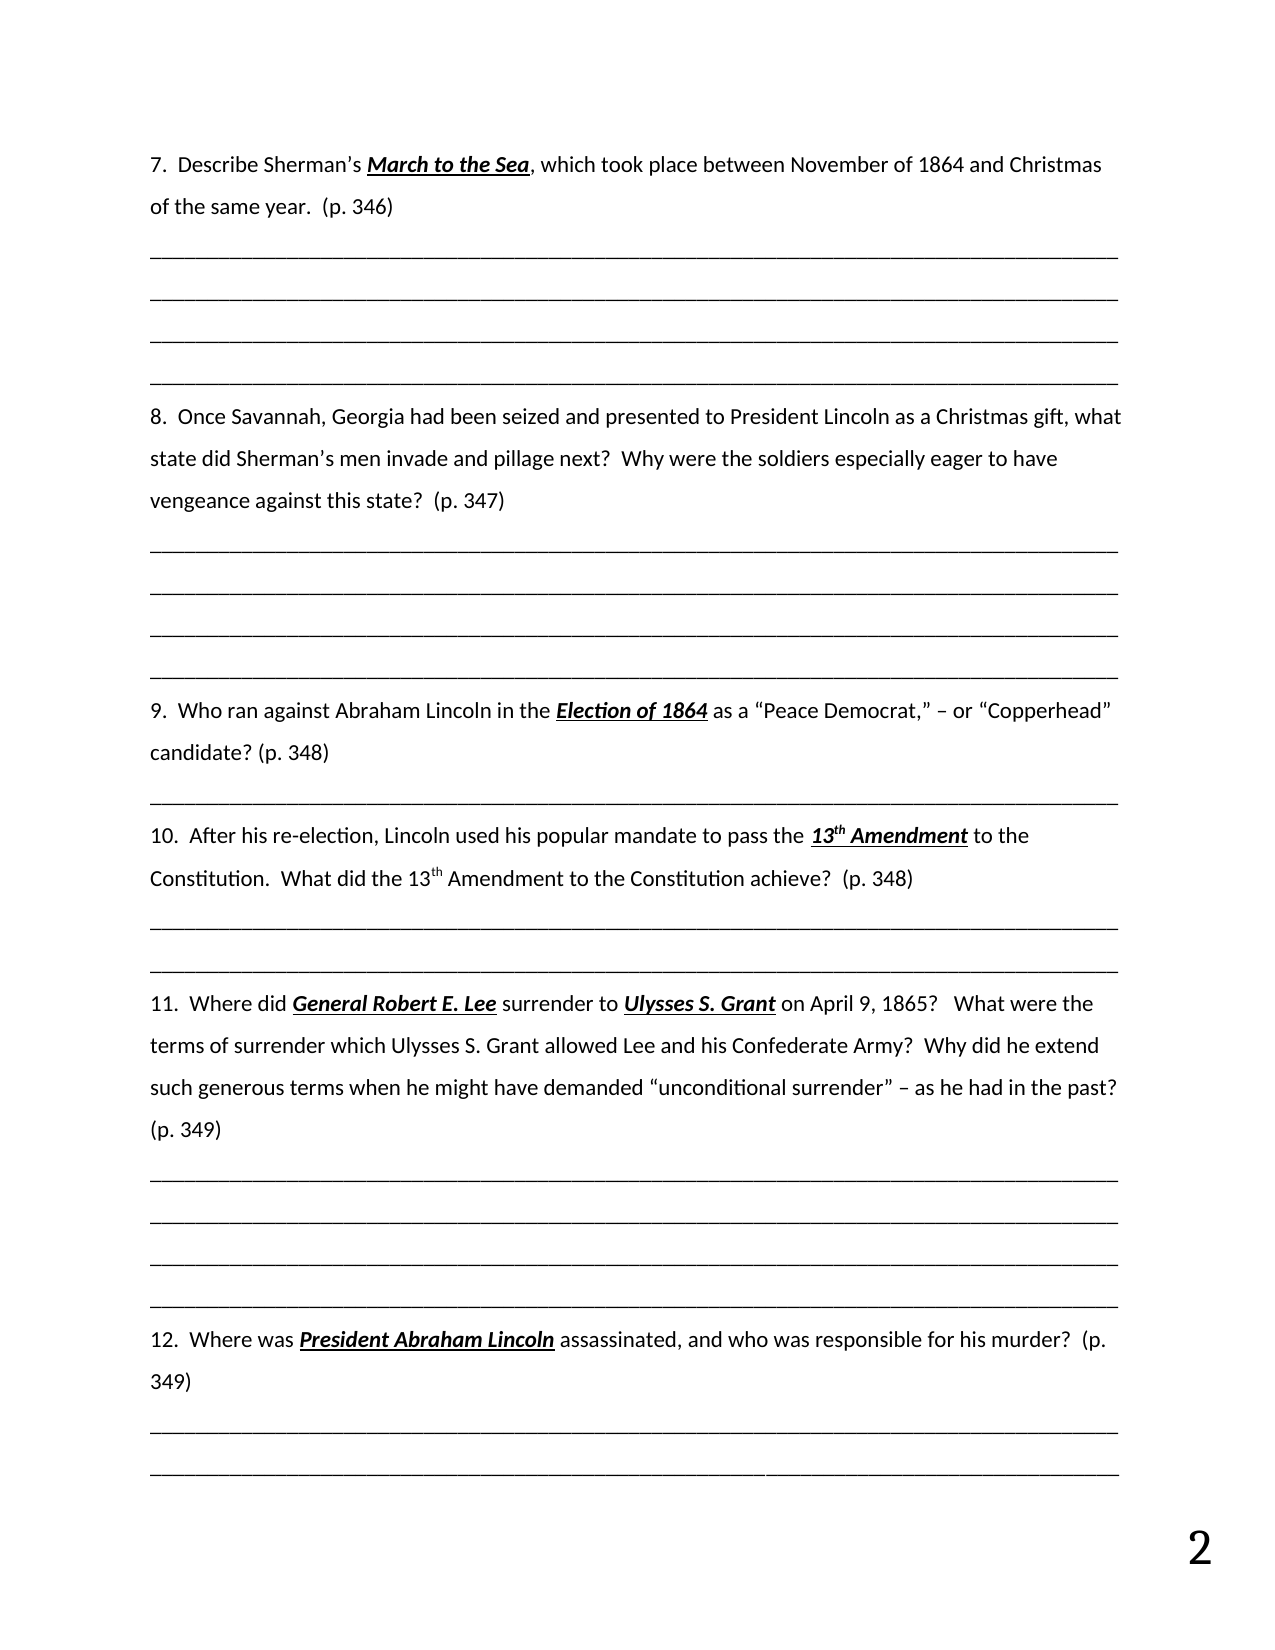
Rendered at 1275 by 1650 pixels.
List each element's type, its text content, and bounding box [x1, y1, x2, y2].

text __________________________________________________________________________________________________________________________________________________________________________ __________________________________________________________________________________________________________________________________________________________________________ [150, 528, 1125, 682]
text 9. Who ran against Abraham Lincoln in the Election of 1864 as a “Peace Democrat,” – or “Copperhead” candidate? (p. 348) [150, 696, 1125, 766]
text 8. Once Savannah, Georgia had been seized and presented to President Lincoln as a Christmas gift, what state did Sherman’s men invade and pillage next? Why were the soldiers especially eager to have vengeance against this state? (p. 347) [150, 402, 1125, 514]
text _____________________________________________________________________________________ [150, 780, 1125, 808]
text __________________________________________________________________________________________________________________________________________________________________________ [150, 1409, 1125, 1479]
text __________________________________________________________________________________________________________________________________________________________________________ __________________________________________________________________________________________________________________________________________________________________________ [150, 1157, 1125, 1311]
text 12. Where was President Abraham Lincoln assassinated, and who was responsible for his murder? (p. 349) [150, 1325, 1125, 1395]
text 7. Describe Sherman’s March to the Sea, which took place between November of 1864 and Christmas of the same year. (p. 346) [150, 150, 1125, 220]
text __________________________________________________________________________________________________________________________________________________________________________ [150, 906, 1125, 976]
text 10. After his re-election, Lincoln used his popular mandate to pass the 13th Amendment to the Constitution. What did the 13th Amendment to the Constitution achieve? (p. 348) [150, 822, 1125, 892]
text __________________________________________________________________________________________________________________________________________________________________________ __________________________________________________________________________________________________________________________________________________________________________ [150, 234, 1125, 388]
text 11. Where did General Robert E. Lee surrender to Ulysses S. Grant on April 9, 1865? What were the terms of surrender which Ulysses S. Grant allowed Lee and his Confederate Army? Why did he extend such generous terms when he might have demanded “unconditional surrender” – as he had in the past? (p. 349) [150, 989, 1125, 1143]
